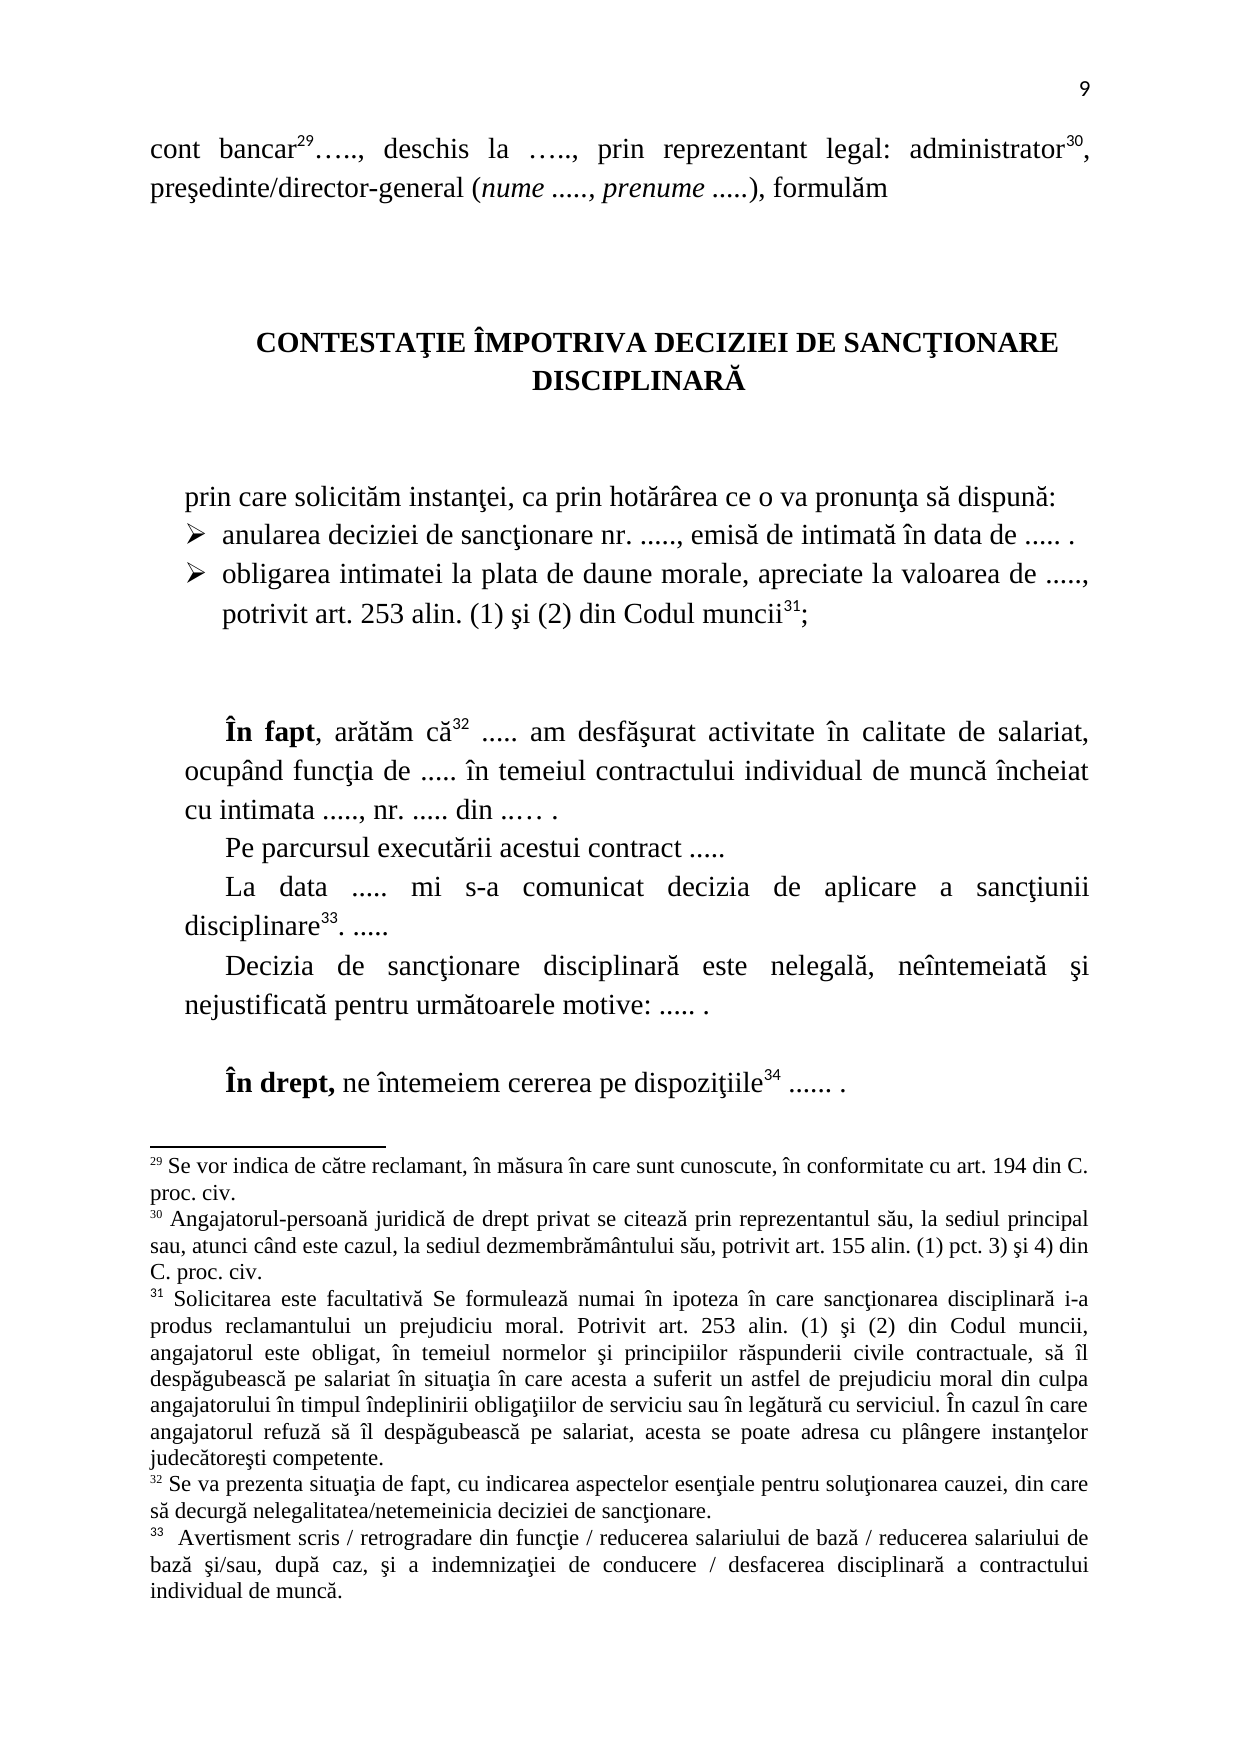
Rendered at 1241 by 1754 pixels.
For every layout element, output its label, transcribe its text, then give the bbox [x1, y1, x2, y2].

text CONTESTAŢIE ÎMPOTRIVA DECIZIEI DE SANCŢIONARE DISCIPLINARĂ [187, 325, 1090, 397]
text În drept, ne întemeiem cererea pe dispoziţiile ...... . [184, 1064, 1090, 1100]
text Decizia de sancţionare disciplinară este nelegală, neîntemeiată şi nejustificată pentru următoarele motive: ..... . [184, 948, 1090, 1021]
list obligarea intimatei la plata de daune morale, apreciate la valoarea de ....., potrivit art. 253 alin. (1) şi (2) din Codul muncii; [184, 556, 1090, 630]
text Pe parcursul executării acestui contract ..... [184, 830, 1090, 864]
text La data ..... mi s-a comunicat decizia de aplicare a sancţiunii disciplinare. ..... [184, 869, 1090, 943]
text În fapt, arătăm că ..... am desfăşurat activitate în calitate de salariat, ocupând funcţia de ..... în temeiul contractului individual de muncă încheiat cu intimata ....., nr. ..... din ..… . [184, 713, 1090, 825]
list anularea deciziei de sancţionare nr. ....., emisă de intimată în data de ..... . [184, 517, 1090, 551]
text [150, 130, 1090, 204]
text prin care solicităm instanţei, ca prin hotărârea ce o va pronunţa să dispună: [184, 479, 1090, 512]
